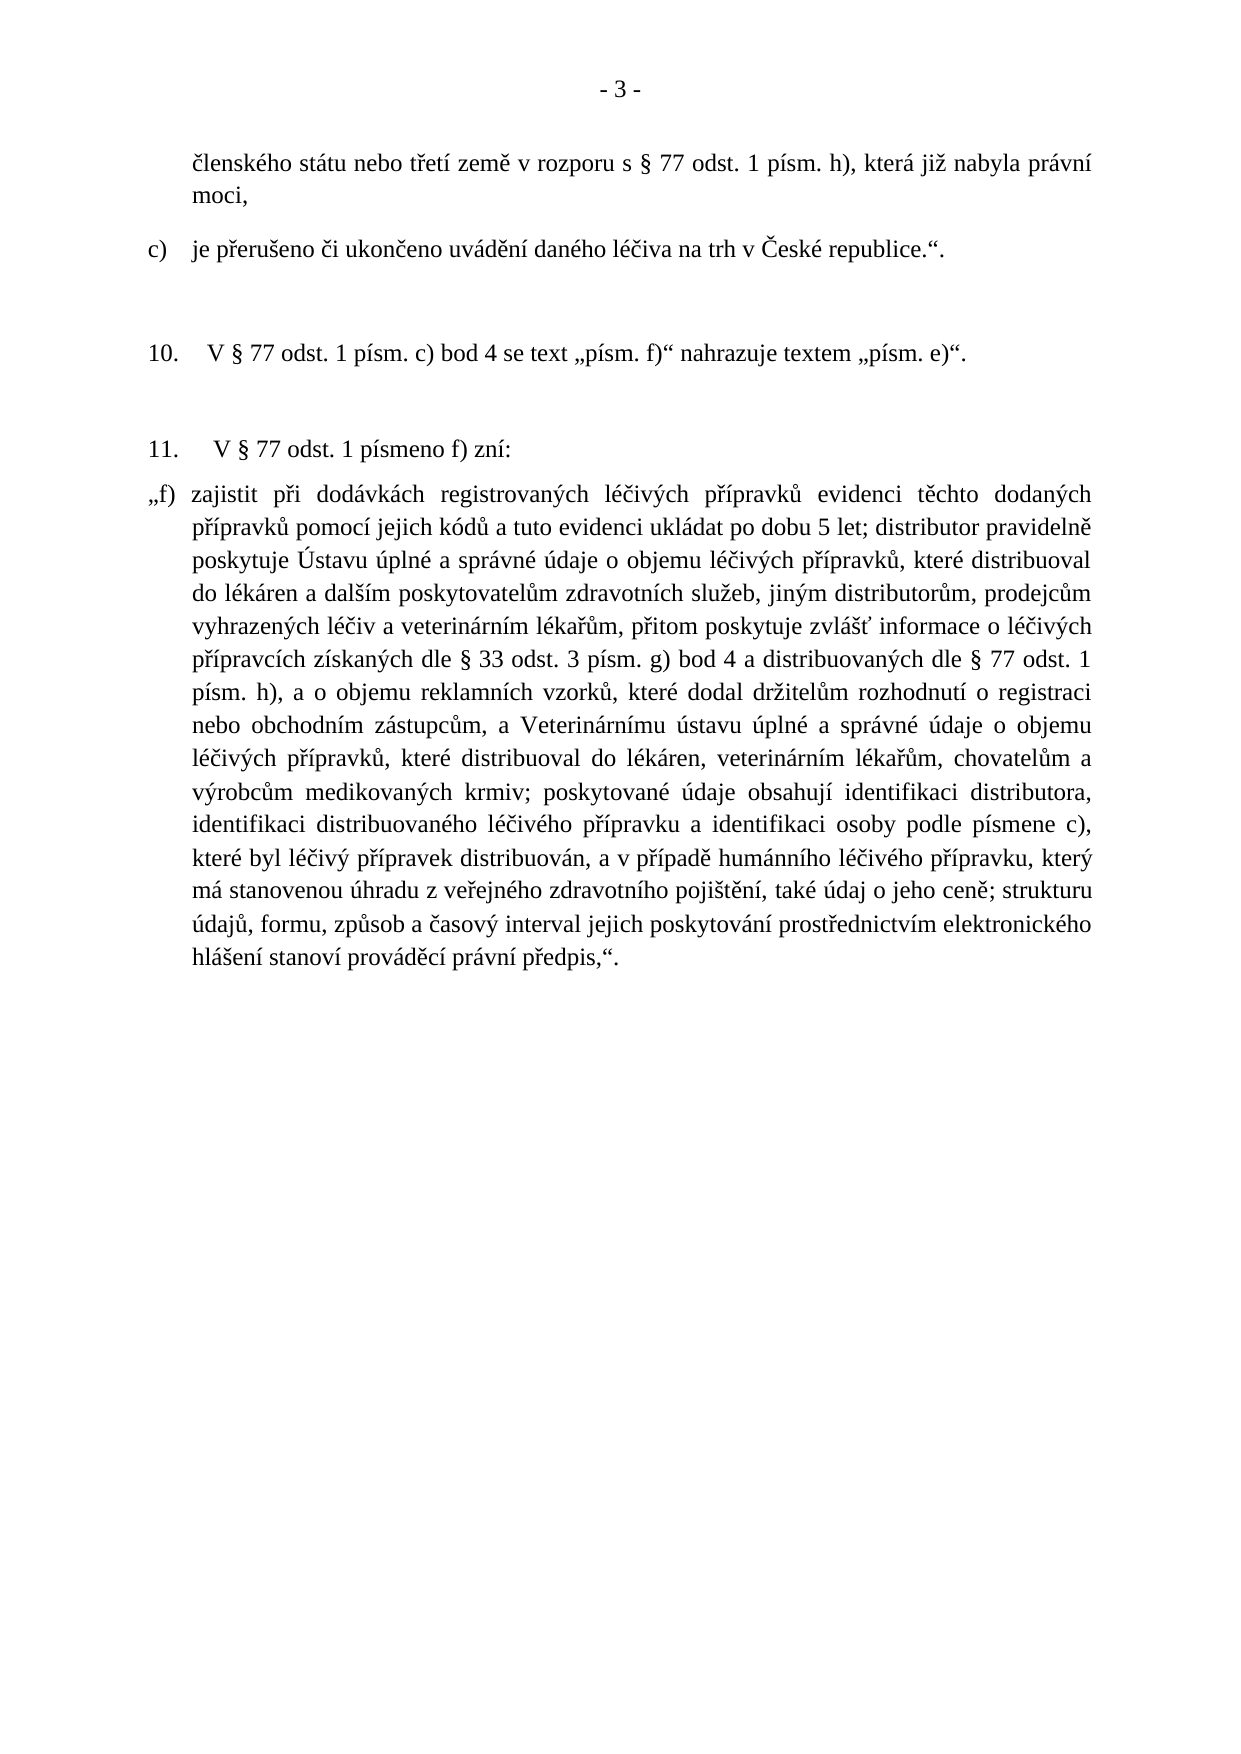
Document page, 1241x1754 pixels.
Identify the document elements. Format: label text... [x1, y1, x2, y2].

text „f) zajistit při dodávkách registrovaných léčivých přípravků evidenci těchto dodaných přípravků pomocí jejich kódů a tuto evidenci ukládat po dobu 5 let; distributor pravidelně poskytuje Ústavu úplné a správné údaje o objemu léčivých přípravků, které distribuoval do lékáren a dalším poskytovatelům zdravotních služeb, jiným distributorům, prodejcům vyhrazených léčiv a veterinárním lékařům, přitom poskytuje zvlášť informace o léčivých přípravcích získaných dle § 33 odst. 3 písm. g) bod 4 a distribuovaných dle § 77 odst. 1 písm. h), a o objemu reklamních vzorků, které dodal držitelům rozhodnutí o registraci nebo obchodním zástupcům, a Veterinárnímu ústavu úplné a správné údaje o objemu léčivých přípravků, které distribuoval do lékáren, veterinárním lékařům, chovatelům a výrobcům medikovaných krmiv; poskytované údaje obsahují identifikaci distributora, identifikaci distribuovaného léčivého přípravku a identifikaci osoby podle písmene c), které byl léčivý přípravek distribuován, a v případě humánního léčivého přípravku, který má stanovenou úhradu z veřejného zdravotního pojištění, také údaj o jeho ceně; strukturu údajů, formu, způsob a časový interval jejich poskytování prostřednictvím elektronického hlášení stanoví prováděcí právní předpis,“. [148, 479, 1093, 970]
text V § 77 odst. 1 písm. c) bod 4 se text „písm. f)“ nahrazuje textem „písm. e)“. [148, 338, 1093, 367]
list je přerušeno či ukončeno uvádění daného léčiva na trh v České republice.“. [148, 234, 1093, 263]
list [148, 148, 1093, 209]
text V § 77 odst. 1 písmeno f) zní: [148, 434, 1093, 463]
